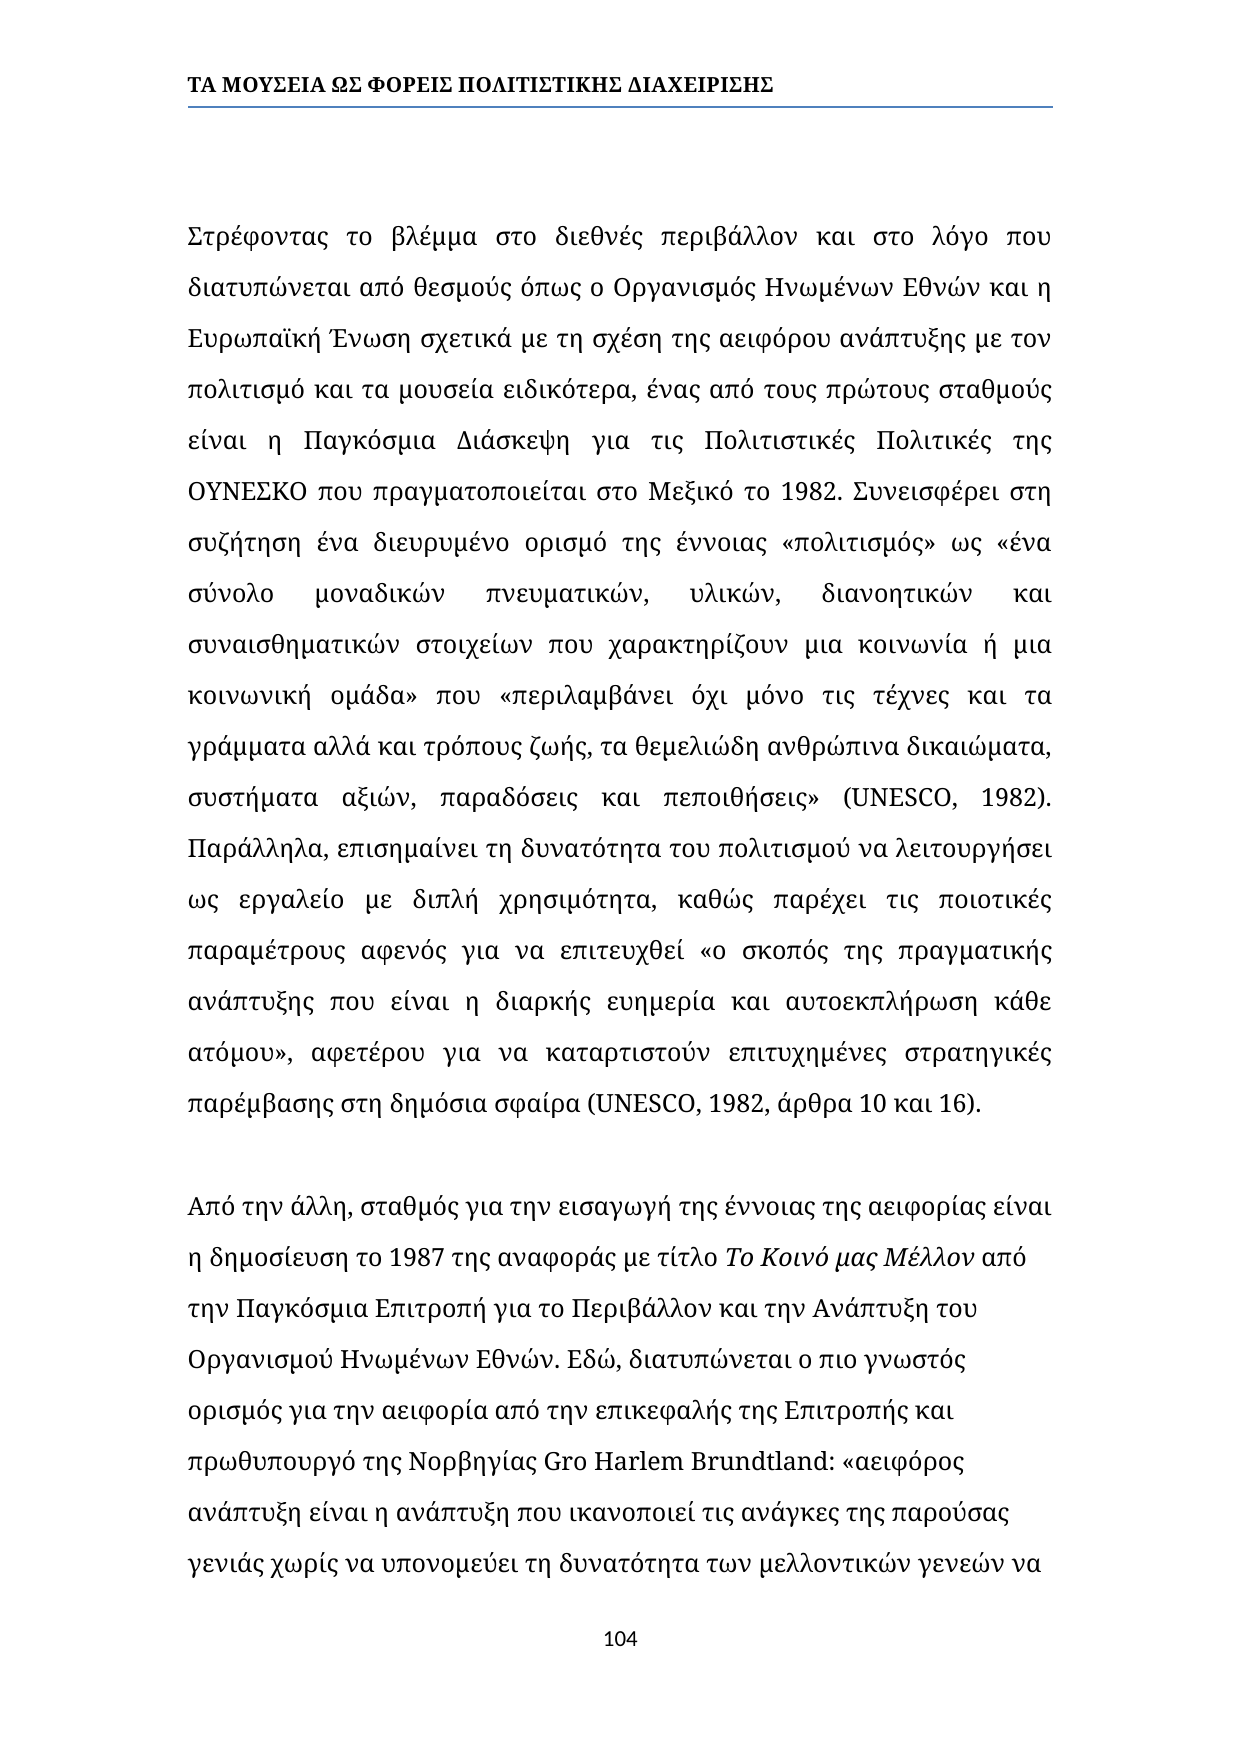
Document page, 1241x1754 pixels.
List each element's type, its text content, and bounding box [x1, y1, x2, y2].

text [187, 1188, 1053, 1579]
text Στρέφοντας το βλέμμα στο διεθνές περιβάλλον και στο λόγο που διατυπώνεται από θεσμούς όπως ο Οργανισμός Ηνωμένων Εθνών και η Ευρωπαϊκή Ένωση σχετικά με τη σχέση της αειφόρου ανάπτυξης με τον πολιτισμό και τα μουσεία ειδικότερα, ένας από τους πρώτους σταθμούς είναι η Παγκόσμια Διάσκεψη για τις Πολιτιστικές Πολιτικές της ΟΥΝΕΣΚΟ που πραγματοποιείται στο Μεξικό το 1982. Συνεισφέρει στη συζήτηση ένα διευρυμένο ορισμό της έννοιας «πολιτισμός» ως «ένα σύνολο μοναδικών πνευματικών, υλικών, διανοητικών και συναισθηματικών στοιχείων που χαρακτηρίζουν μια κοινωνία ή μια κοινωνική ομάδα» που «περιλαμβάνει όχι μόνο τις τέχνες και τα γράμματα αλλά και τρόπους ζωής, τα θεμελιώδη ανθρώπινα δικαιώματα, συστήματα αξιών, παραδόσεις και πεποιθήσεις» (UNESCO, 1982). Παράλληλα, επισημαίνει τη δυνατότητα του πολιτισμού να λειτουργήσει ως εργαλείο με διπλή χρησιμότητα, καθώς παρέχει τις ποιοτικές παραμέτρους αφενός για να επιτευχθεί «ο σκοπός της πραγματικής ανάπτυξης που είναι η διαρκής ευημερία και αυτοεκπλήρωση κάθε ατόμου», αφετέρου για να καταρτιστούν επιτυχημένες στρατηγικές παρέμβασης στη δημόσια σφαίρα (UNESCO, 1982, άρθρα 10 και 16). [187, 218, 1053, 1120]
